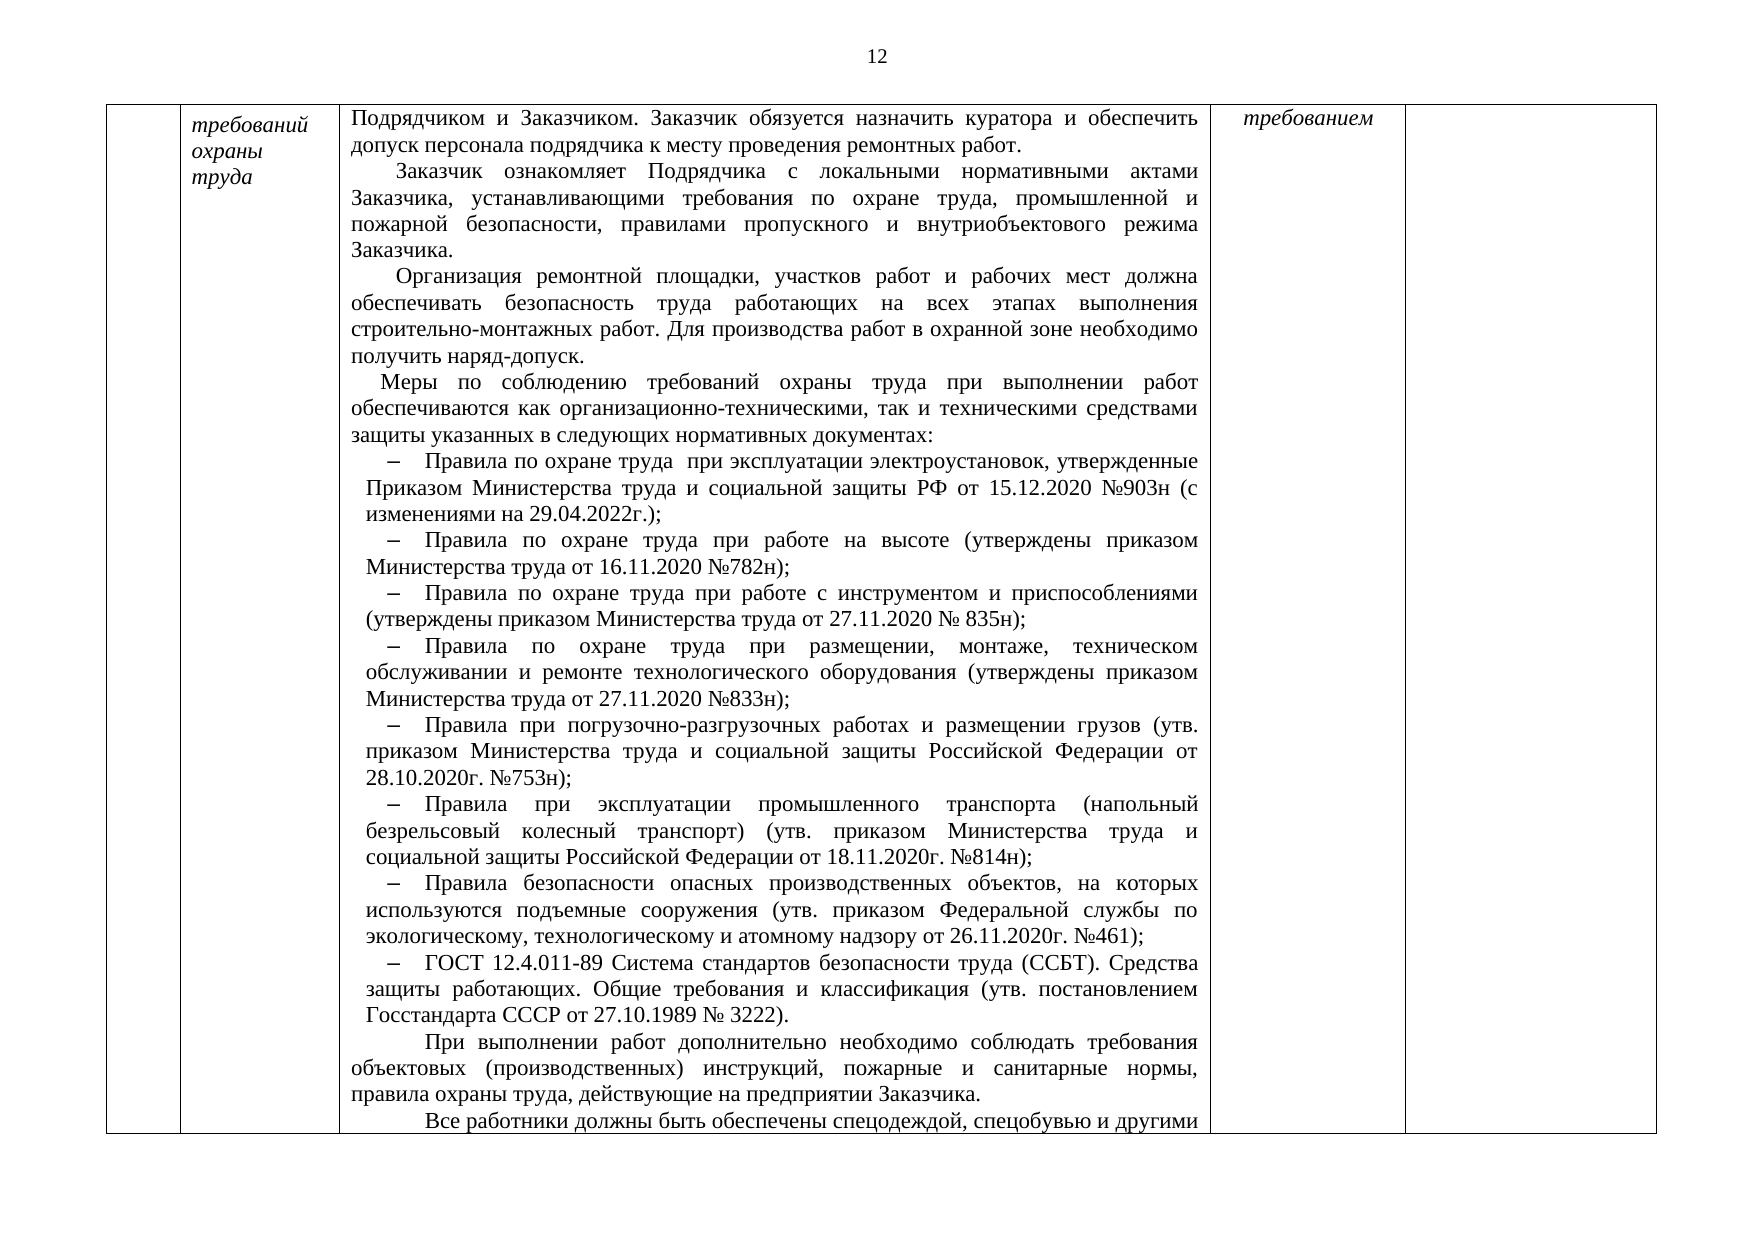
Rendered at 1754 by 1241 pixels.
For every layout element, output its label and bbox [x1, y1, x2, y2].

table_cell [340, 105, 1210, 1133]
table_cell [107, 105, 180, 1133]
table_cell [1211, 105, 1405, 1133]
table_cell [181, 105, 339, 1133]
